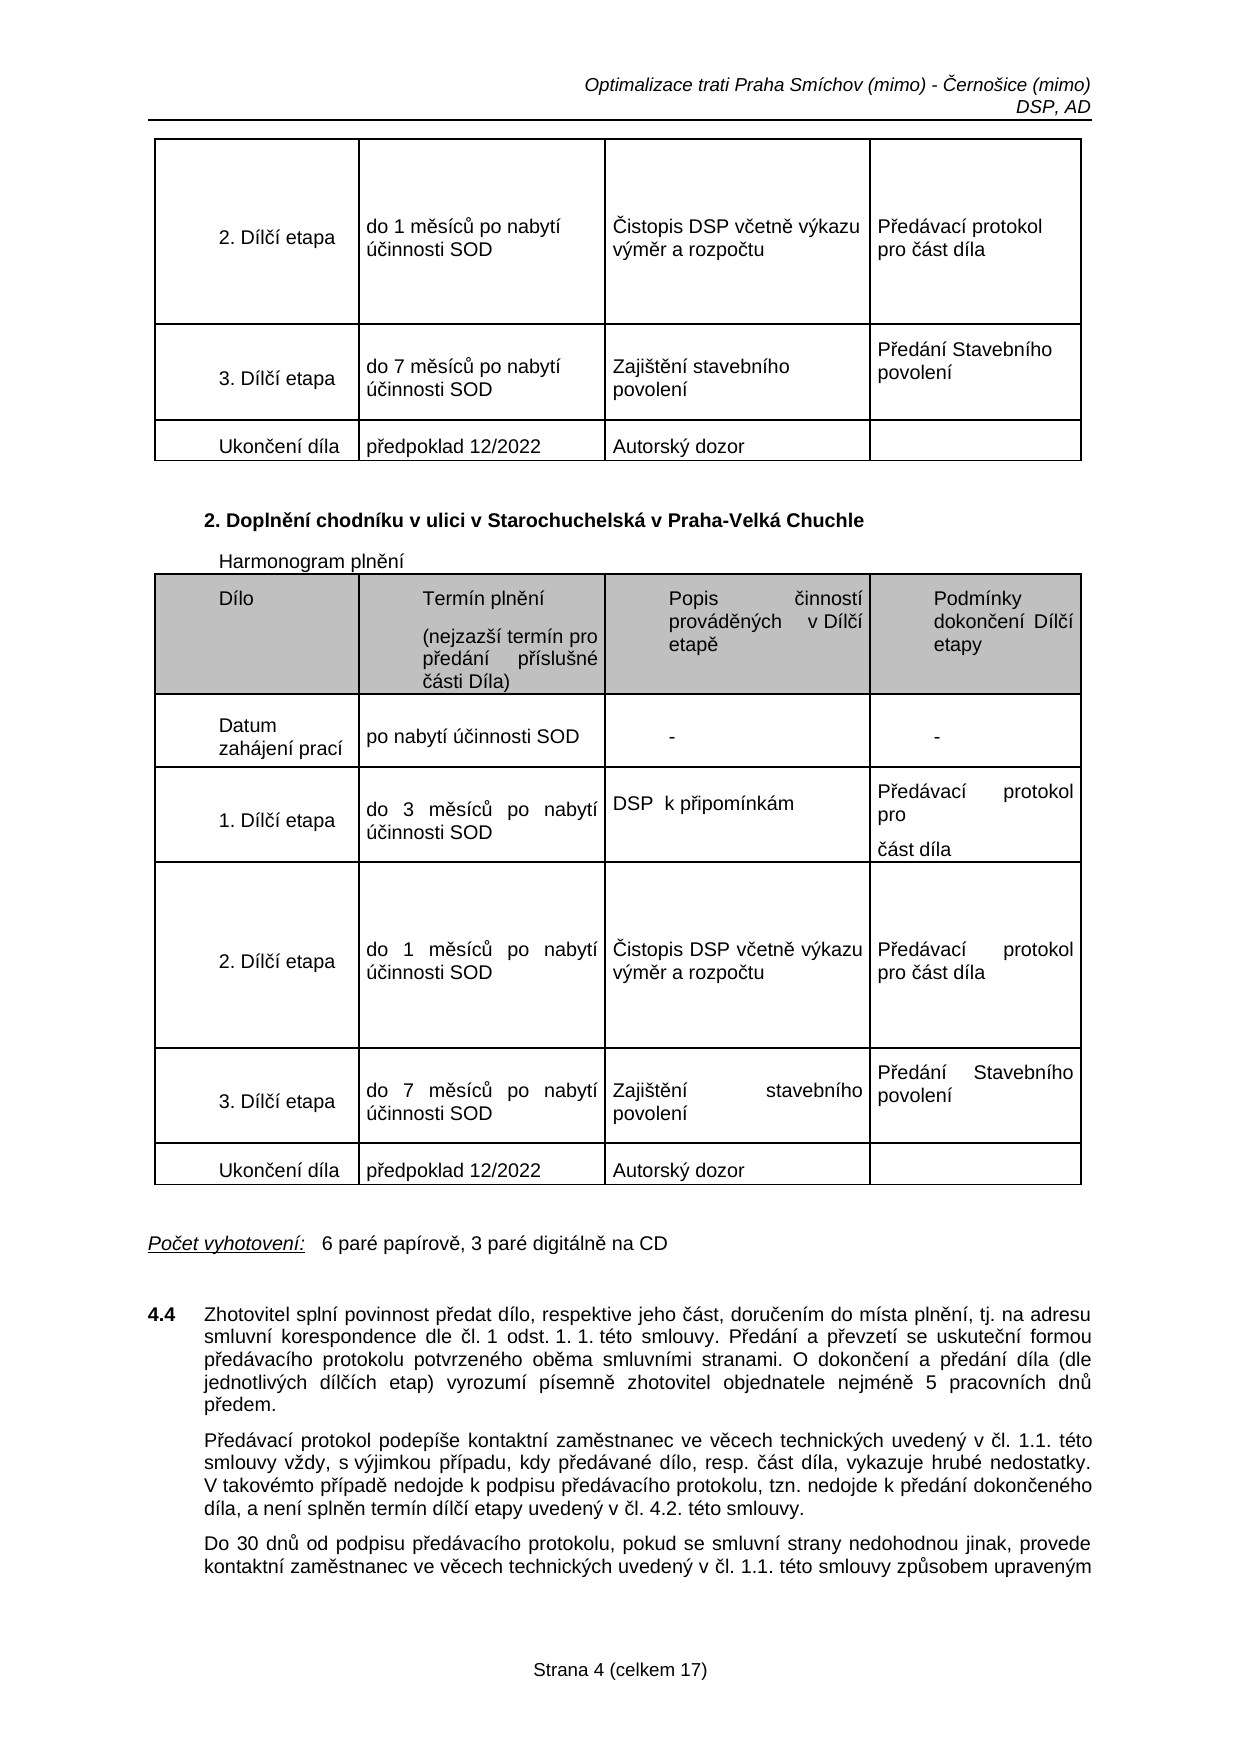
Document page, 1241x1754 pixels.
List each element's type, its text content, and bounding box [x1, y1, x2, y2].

table_cell 2. Dílčí etapa [156, 140, 358, 323]
text 4.4 Zhotovitel splní povinnost předat dílo, respektive jeho část, doručením do místa plnění, tj. na adresu smluvní korespondence dle čl. 1 odst. 1. 1. této smlouvy. Předání a převzetí se uskuteční formou předávacího protokolu potvrzeného oběma smluvními stranami. O dokončení a předání díla (dle jednotlivých dílčích etap) vyrozumí písemně zhotovitel objednatele nejméně 5 pracovních dnů předem. [148, 1302, 1092, 1416]
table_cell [871, 140, 1080, 323]
table_cell do 3 měsíců po nabytí účinnosti SOD [360, 768, 604, 861]
table_cell - [606, 695, 869, 766]
table_cell Autorský dozor [606, 421, 869, 460]
table_cell Podmínky dokončení Dílčí etapy [871, 575, 1080, 693]
table_cell DSP k připomínkám [606, 768, 869, 861]
table_cell Termín plnění [360, 575, 604, 610]
table_cell Ukončení díla [156, 421, 358, 460]
table_cell Čistopis DSP včetně výkazu výměr a rozpočtu [606, 140, 869, 323]
table_cell 1. Dílčí etapa [156, 768, 358, 861]
table_cell Popis činností prováděných v Dílčí etapě [606, 575, 869, 693]
table_cell Ukončení díla [156, 1144, 358, 1184]
table_cell Zajištění stavebního povolení [606, 325, 869, 418]
table_header Harmonogram plnění [155, 532, 1081, 573]
text Předávací protokol podepíše kontaktní zaměstnanec ve věcech technických uvedený v čl. 1.1. této smlouvy vždy, s výjimkou případu, kdy předávané dílo, resp. část díla, vykazuje hrubé nedostatky. V takovémto případě nedojde k podpisu předávacího protokolu, tzn. nedojde k předání dokončeného díla, a není splněn termín dílčí etapy uvedený v čl. 4.2. této smlouvy. [204, 1428, 1092, 1519]
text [148, 1532, 1092, 1577]
table_cell (nejzazší termín pro předání příslušné části Díla) [360, 610, 604, 693]
text Počet vyhotovení: 6 paré papírově, 3 paré digitálně na CD [148, 1232, 1092, 1255]
table_cell Čistopis DSP včetně výkazu výměr a rozpočtu [606, 863, 869, 1047]
table_cell 2. Dílčí etapa [156, 863, 358, 1047]
text 2. Doplnění chodníku v ulici v Starochuchelská v Praha-Velká Chuchle [204, 509, 1092, 532]
table_cell Předání Stavebního povolení [871, 1049, 1080, 1142]
table_cell Předávací protokol pro část díla [871, 863, 1080, 1047]
table_cell do 1 měsíců po nabytí účinnosti SOD [360, 140, 604, 323]
table_cell 3. Dílčí etapa [156, 1049, 358, 1142]
table_cell Předávací protokol pro část díla [871, 768, 1080, 861]
table_cell Předání Stavebního povolení [871, 325, 1080, 418]
table_cell předpoklad 12/2022 [360, 1144, 604, 1184]
table_cell [871, 1144, 1080, 1184]
table_cell po nabytí účinnosti SOD [360, 695, 604, 766]
table_cell do 7 měsíců po nabytí účinnosti SOD [360, 1049, 604, 1142]
table_cell do 7 měsíců po nabytí účinnosti SOD [360, 325, 604, 418]
table_cell Datum zahájení prací [156, 695, 358, 766]
table_cell předpoklad 12/2022 [360, 421, 604, 460]
table_cell Autorský dozor [606, 1144, 869, 1184]
table_cell do 1 měsíců po nabytí účinnosti SOD [360, 863, 604, 1047]
table_cell [871, 421, 1080, 460]
table_cell Zajištění stavebního povolení [606, 1049, 869, 1142]
table_cell Dílo [156, 575, 358, 693]
table_cell - [871, 695, 1080, 766]
table_cell 3. Dílčí etapa [156, 325, 358, 418]
